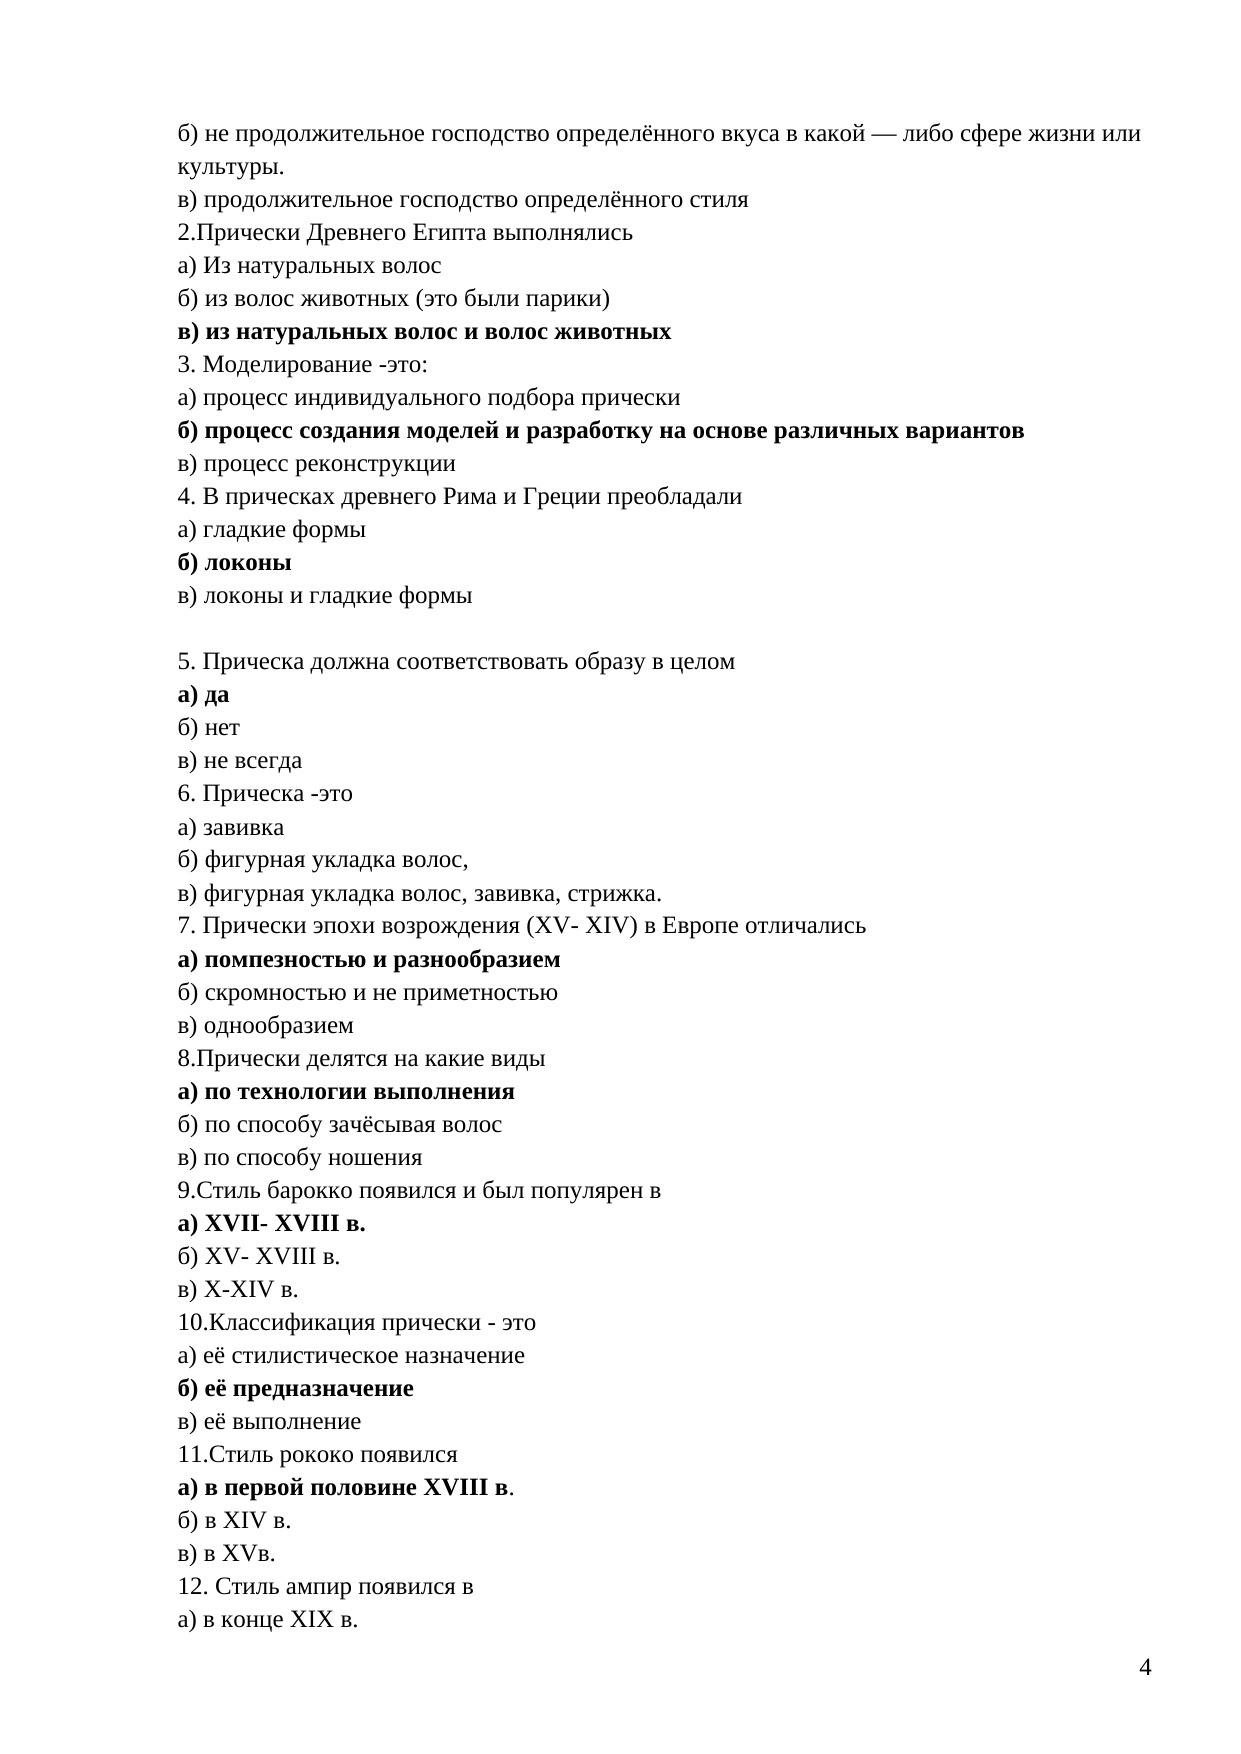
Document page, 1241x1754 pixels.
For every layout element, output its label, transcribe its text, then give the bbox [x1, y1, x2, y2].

list в) продолжительное господство определённого стиля [177, 184, 1152, 213]
list в) X-XIV в. [177, 1274, 1152, 1303]
list а) в конце XIX в. [177, 1604, 1152, 1633]
list 9.Стиль барокко появился и был популярен в [177, 1175, 1152, 1203]
list 4. В прическах древнего Рима и Греции преобладали [177, 481, 1152, 510]
list в) процесс реконструкции [177, 448, 1152, 477]
list а) да [177, 679, 1152, 708]
list в) в XVв. [177, 1538, 1152, 1567]
list б) из волос животных (это были парики) [177, 283, 1152, 312]
list в) фигурная укладка волос, завивка, стрижка. [177, 878, 1152, 906]
list а) помпезностью и разнообразием [177, 944, 1152, 972]
list в) однообразием [177, 1010, 1152, 1038]
list в) из натуральных волос и волос животных [177, 316, 1152, 345]
list а) в первой половине XVIII в. [177, 1472, 1152, 1501]
list б) её предназначение [177, 1373, 1152, 1402]
list б) XV- XVIII в. [177, 1241, 1152, 1269]
list в) её выполнение [177, 1406, 1152, 1435]
list 8.Прически делятся на какие виды [177, 1043, 1152, 1071]
list б) не продолжительное господство определённого вкуса в какой — либо сфере жизни или культуры. [177, 118, 1152, 180]
list 5. Прическа должна соответствовать образу в целом [177, 646, 1152, 675]
list 7. Прически эпохи возрождения (XV- XIV) в Европе отличались [177, 911, 1152, 939]
list 2.Прически Древнего Египта выполнялись [177, 217, 1152, 246]
list в) локоны и гладкие формы [177, 580, 1152, 609]
list в) не всегда [177, 746, 1152, 774]
list б) скромностью и не приметностью [177, 977, 1152, 1005]
list б) в XIV в. [177, 1505, 1152, 1534]
list б) процесс создания моделей и разработку на основе различных вариантов [177, 415, 1152, 444]
list б) локоны [177, 547, 1152, 576]
list а) её стилистическое назначение [177, 1340, 1152, 1369]
list 10.Классификация прически - это [177, 1307, 1152, 1336]
list а) по технологии выполнения [177, 1076, 1152, 1104]
list б) фигурная укладка волос, [177, 844, 1152, 873]
list 11.Стиль рококо появился [177, 1439, 1152, 1468]
list а) завивка [177, 812, 1152, 840]
list в) по способу ношения [177, 1142, 1152, 1171]
list 3. Моделирование -это: [177, 349, 1152, 378]
list а) Из натуральных волос [177, 250, 1152, 279]
list 12. Стиль ампир появился в [177, 1571, 1152, 1600]
list a) XVII- XVIII в. [177, 1208, 1152, 1237]
list 6. Прическа -это [177, 778, 1152, 807]
list б) по способу зачёсывая волос [177, 1109, 1152, 1137]
list а) гладкие формы [177, 514, 1152, 543]
list а) процесс индивидуального подбора прически [177, 382, 1152, 411]
list б) нет [177, 712, 1152, 741]
